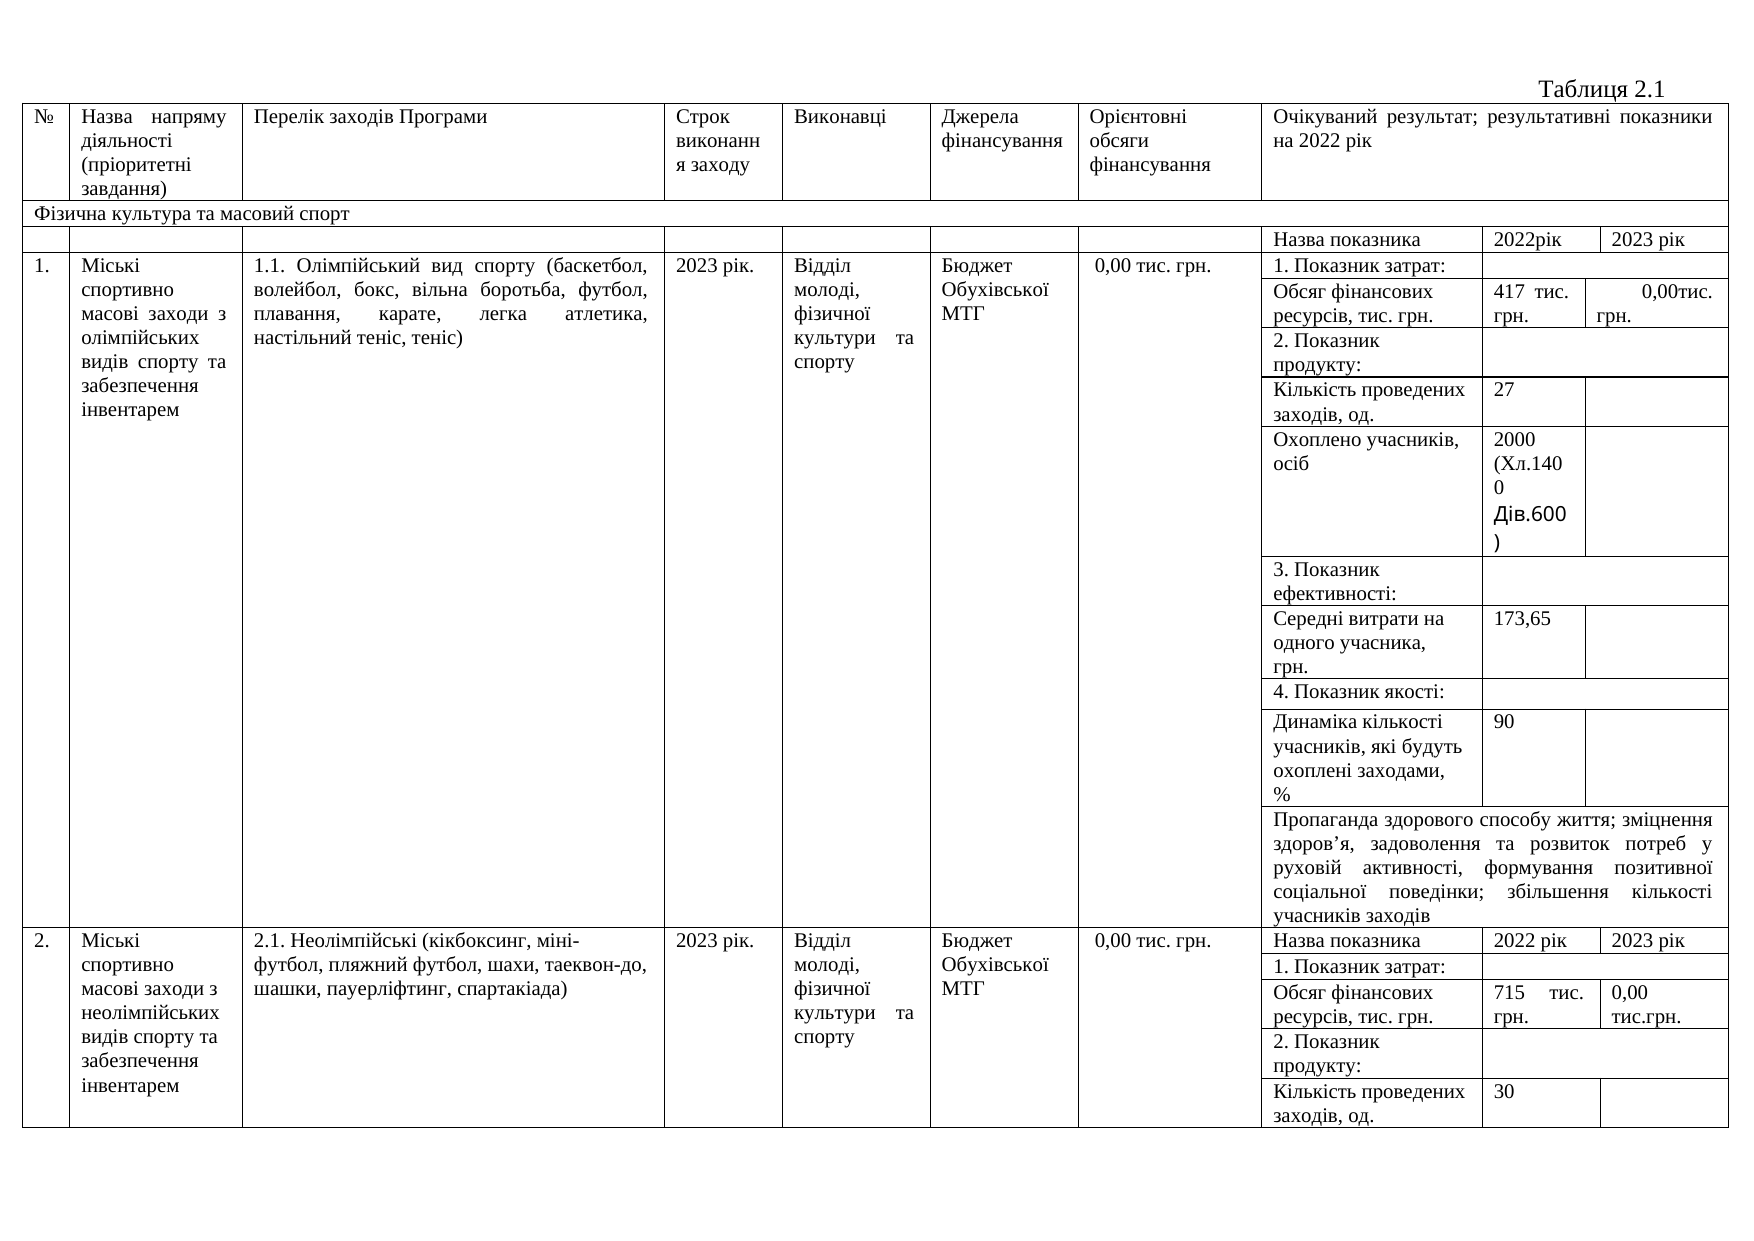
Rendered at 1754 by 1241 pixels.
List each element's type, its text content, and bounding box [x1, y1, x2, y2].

table_cell [783, 227, 930, 252]
table_cell 2022 рік [1483, 928, 1600, 953]
table_cell 417 тис. грн. [1483, 279, 1585, 327]
table_cell [665, 227, 782, 252]
table_cell [1483, 253, 1728, 278]
table_cell [70, 227, 242, 252]
table_cell Бюджет Обухівської МТГ [931, 253, 1078, 927]
table_cell 2023 рік. [665, 928, 782, 1127]
table_cell Кількість проведених заходів, од. [1262, 1079, 1482, 1127]
table_header Назва напряму діяльності (пріоритетні завдання) [70, 104, 242, 200]
table_cell 27 [1483, 378, 1585, 426]
table_cell [1586, 710, 1728, 806]
table_cell [1601, 1079, 1728, 1127]
table_cell Бюджет Обухівської МТГ [931, 928, 1078, 1127]
table_header Джерела фінансування [931, 104, 1078, 200]
table_cell Обсяг фінансових ресурсів, тис. грн. [1262, 980, 1482, 1028]
text Таблиця 2.1 [89, 74, 1665, 103]
table_cell [243, 227, 664, 252]
table_cell Кількість проведених заходів, од. [1262, 378, 1482, 426]
table_cell 90 [1483, 710, 1585, 806]
table_cell 2. Показник продукту: [1262, 1029, 1482, 1077]
table_cell [1483, 954, 1728, 979]
table_cell 2.1. Неолімпійські (кікбоксинг, міні-футбол, пляжний футбол, шахи, таеквон-до, шашки, пауерліфтинг, спартакіада) [243, 928, 664, 1127]
table_cell Середні витрати на одного учасника, грн. [1262, 606, 1482, 678]
table_cell 2. Показник продукту: [1262, 328, 1482, 376]
table_cell 30 [1483, 1079, 1600, 1127]
table_cell [1483, 328, 1728, 376]
table_cell Відділ молоді, фізичної культури та спорту [783, 928, 930, 1127]
table_cell 2000 (Хл.1400 Дів.600) [1483, 427, 1585, 556]
table_cell [1586, 427, 1728, 556]
table_cell Обсяг фінансових ресурсів, тис. грн. [1262, 279, 1482, 327]
table_cell 2023 рік. [665, 253, 782, 927]
table_cell 173,65 [1483, 606, 1585, 678]
table_cell 3. Показник ефективності: [1262, 557, 1482, 605]
table_cell 4. Показник якості: [1262, 679, 1482, 708]
table_cell 1. [23, 253, 69, 927]
table_cell 715 тис. грн. [1483, 980, 1600, 1028]
table_cell 2. [23, 928, 69, 1127]
table_cell Фізична культура та масовий спорт [23, 201, 1728, 226]
table_cell Міські спортивно масові заходи з олімпійських видів спорту та забезпечення інвентарем [70, 253, 242, 927]
table_cell Міські спортивно масові заходи з неолімпійських видів спорту та забезпечення інвентарем [70, 928, 242, 1127]
table_cell Динаміка кількості учасників, які будуть охоплені заходами, % [1262, 710, 1482, 806]
table_cell 1. Показник затрат: [1262, 954, 1482, 979]
table_cell 0,00 тис. грн. [1079, 928, 1261, 1127]
table_cell [931, 227, 1078, 252]
table_cell [1483, 557, 1728, 605]
table_cell Назва показника [1262, 227, 1482, 252]
table_cell 2022рік [1483, 227, 1600, 252]
table_cell [1483, 1029, 1728, 1077]
table_cell [1586, 378, 1728, 426]
table_cell Відділ молоді, фізичної культури та спорту [783, 253, 930, 927]
table_cell 0,00 тис.грн. [1601, 980, 1728, 1028]
table_cell 0,00 тис. грн. [1079, 253, 1261, 927]
table_cell 1.1. Олімпійський вид спорту (баскетбол, волейбол, бокс, вільна боротьба, футбол, плавання, карате, легка атлетика, настільний теніс, теніс) [243, 253, 664, 927]
table_cell 2023 рік [1601, 227, 1728, 252]
table_cell Пропаганда здорового способу життя; зміцнення здоров’я, задоволення та розвиток потреб у руховій активності, формування позитивної соціальної поведінки; збільшення кількості учасників заходів [1262, 807, 1728, 927]
table_header Виконавці [783, 104, 930, 200]
table_cell [23, 227, 69, 252]
table_cell [1586, 606, 1728, 678]
table_cell 2023 рік [1601, 928, 1728, 953]
table_cell [1079, 227, 1261, 252]
table_header № [23, 104, 69, 200]
table_header Строк виконання заходу [665, 104, 782, 200]
table_header Орієнтовні обсяги фінансування [1079, 104, 1261, 200]
table_header Перелік заходів Програми [243, 104, 664, 200]
table_header Очікуваний результат; результативні показники на 2022 рік [1262, 104, 1728, 200]
table_cell 0,00тис. грн. [1586, 279, 1728, 327]
table_cell Назва показника [1262, 928, 1482, 953]
table_cell [1483, 679, 1728, 708]
table_cell Охоплено учасників, осіб [1262, 427, 1482, 556]
table_cell 1. Показник затрат: [1262, 253, 1482, 278]
